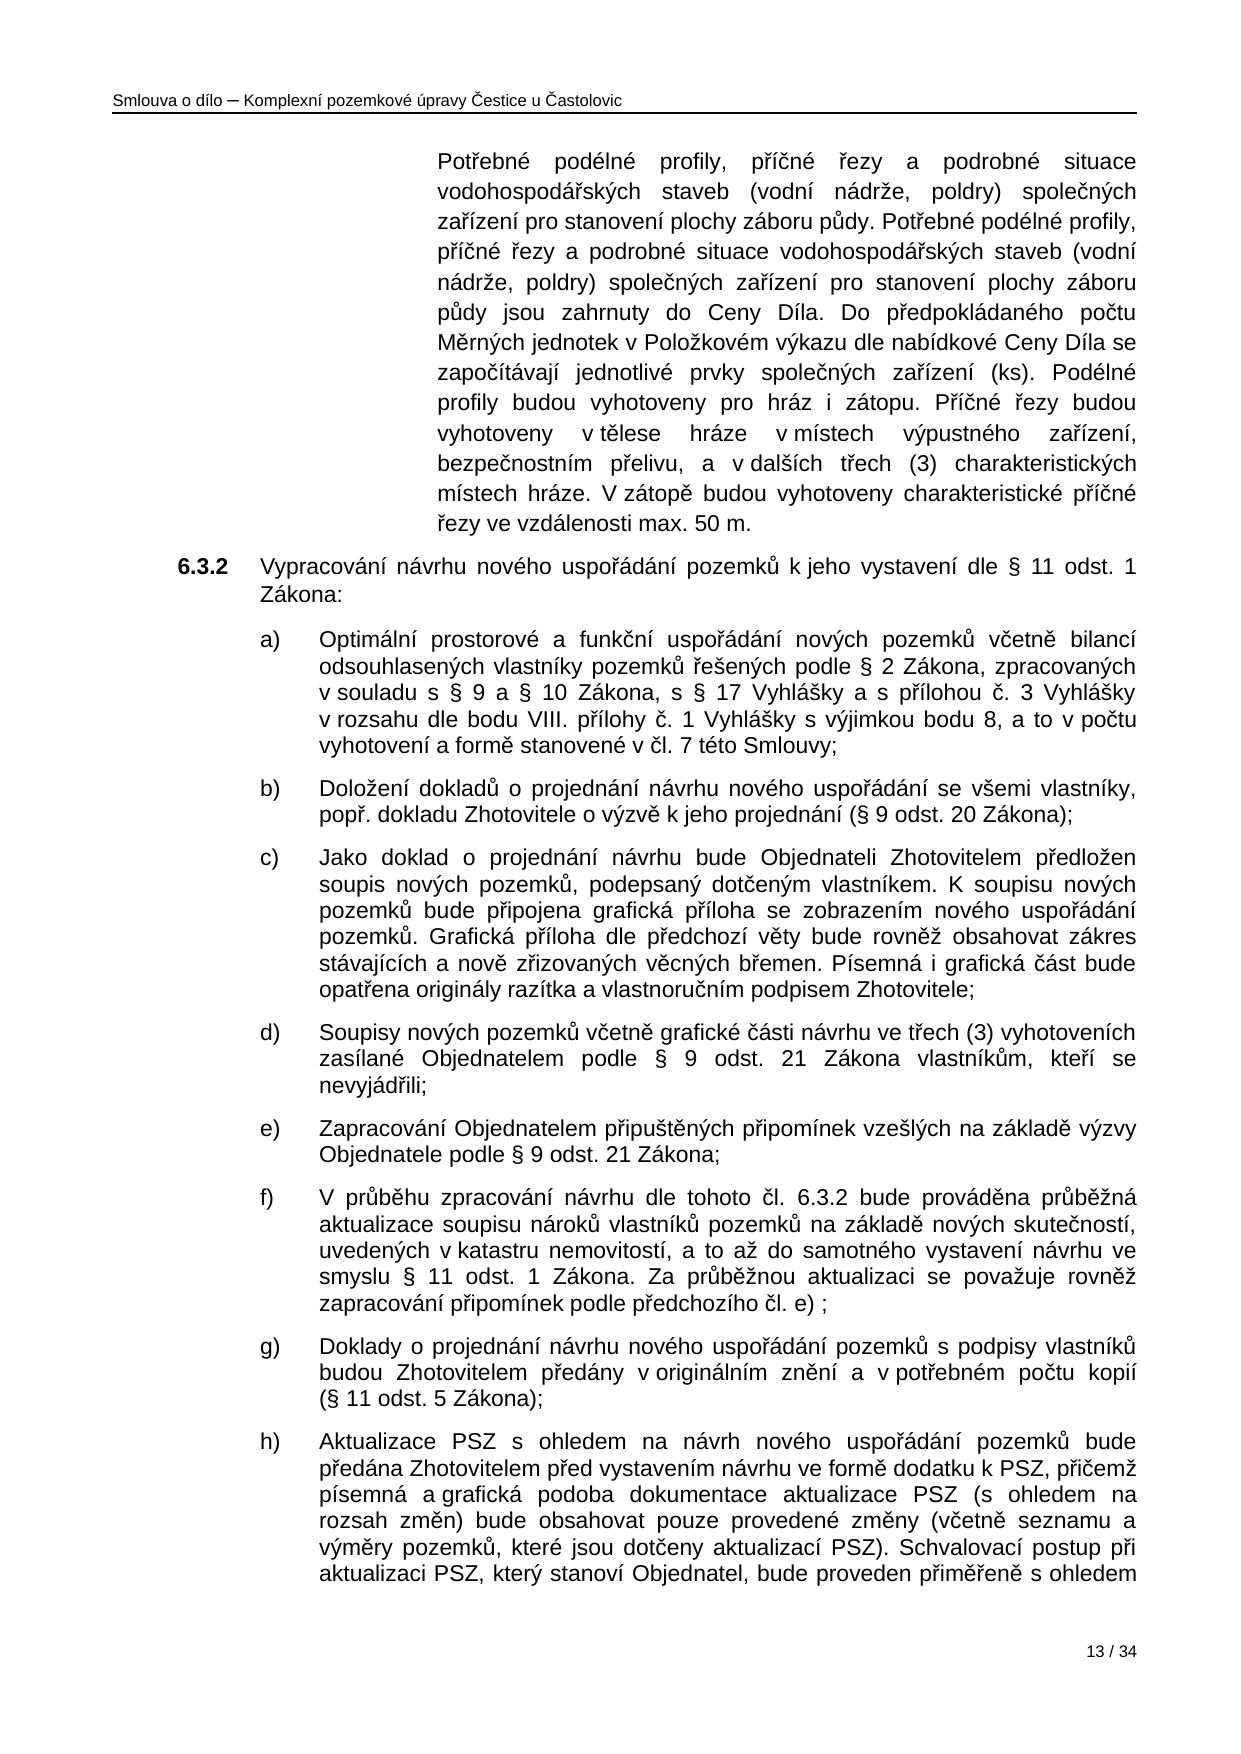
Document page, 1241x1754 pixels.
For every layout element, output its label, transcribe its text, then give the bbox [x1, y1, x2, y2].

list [260, 1428, 1137, 1586]
list Doklady o projednání návrhu nového uspořádání pozemků s podpisy vlastníků budou Zhotovitelem předány v originálním znění a v potřebném počtu kopií (§ 11 odst. 5 Zákona); [260, 1333, 1137, 1412]
list Doložení dokladů o projednání návrhu nového uspořádání se všemi vlastníky, popř. dokladu Zhotovitele o výzvě k jeho projednání (§ 9 odst. 20 Zákona); [260, 775, 1137, 828]
list V průběhu zpracování návrhu dle tohoto čl. 6.3.2 bude prováděna průběžná aktualizace soupisu nároků vlastníků pozemků na základě nových skutečností, uvedených v katastru nemovitostí, a to až do samotného vystavení návrhu ve smyslu § 11 odst. 1 Zákona. Za průběžnou aktualizaci se považuje rovněž zapracování připomínek podle předchozího čl. e) ; [260, 1184, 1137, 1316]
text Vypracování návrhu nového uspořádání pozemků k jeho vystavení dle § 11 odst. 1 Zákona: [177, 553, 1137, 608]
list Soupisy nových pozemků včetně grafické části návrhu ve třech (3) vyhotoveních zasílané Objednatelem podle § 9 odst. 21 Zákona vlastníkům, kteří se nevyjádřili; [260, 1019, 1137, 1098]
list Optimální prostorové a funkční uspořádání nových pozemků včetně bilancí odsouhlasených vlastníky pozemků řešených podle § 2 Zákona, zpracovaných v souladu s § 9 a § 10 Zákona, s § 17 Vyhlášky a s přílohou č. 3 Vyhlášky v rozsahu dle bodu VIII. přílohy č. 1 Vyhlášky s výjimkou bodu 8, a to v počtu vyhotovení a formě stanovené v čl. 7 této Smlouvy; [260, 626, 1137, 758]
list Jako doklad o projednání návrhu bude Objednateli Zhotovitelem předložen soupis nových pozemků, podepsaný dotčeným vlastníkem. K soupisu nových pozemků bude připojena grafická příloha se zobrazením nového uspořádání pozemků. Grafická příloha dle předchozí věty bude rovněž obsahovat zákres stávajících a nově zřizovaných věcných břemen. Písemná i grafická část bude opatřena originály razítka a vlastnoručním podpisem Zhotovitele; [260, 844, 1137, 1002]
list Zapracování Objednatelem připuštěných připomínek vzešlých na základě výzvy Objednatele podle § 9 odst. 21 Zákona; [260, 1115, 1137, 1167]
list Potřebné podélné profily, příčné řezy a podrobné situace vodohospodářských staveb (vodní nádrže, poldry) společných zařízení pro stanovení plochy záboru půdy. Potřebné podélné profily, příčné řezy a podrobné situace vodohospodářských staveb (vodní nádrže, poldry) společných zařízení pro stanovení plochy záboru půdy jsou zahrnuty do Ceny Díla. Do předpokládaného počtu Měrných jednotek v Položkovém výkazu dle nabídkové Ceny Díla se započítávají jednotlivé prvky společných zařízení (ks). Podélné profily budou vyhotoveny pro hráz i zátopu. Příčné řezy budou vyhotoveny v tělese hráze v místech výpustného zařízení, bezpečnostním přelivu, a v dalších třech (3) charakteristických místech hráze. V zátopě budou vyhotoveny charakteristické příčné řezy ve vzdálenosti max. 50 m. [437, 148, 1137, 537]
